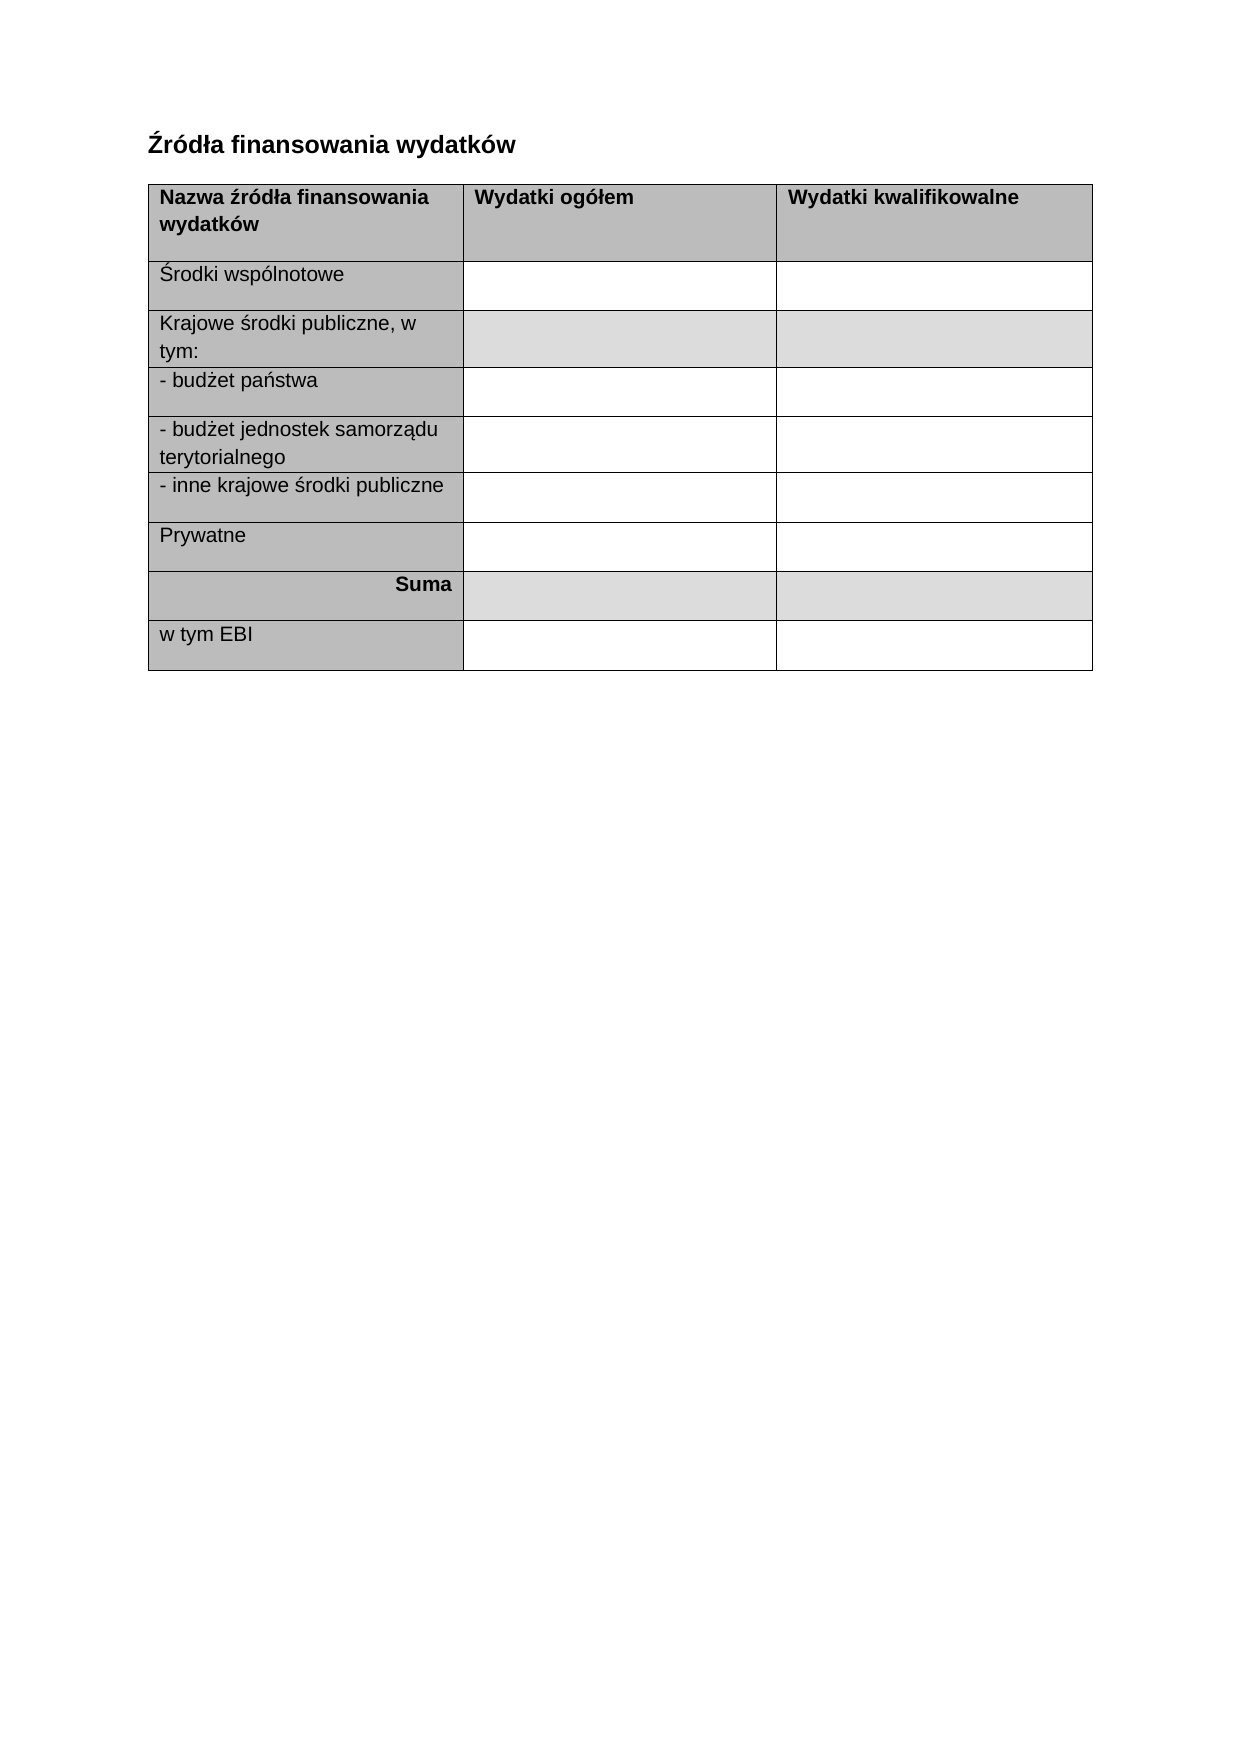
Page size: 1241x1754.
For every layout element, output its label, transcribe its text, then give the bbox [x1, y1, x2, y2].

table_cell Prywatne [149, 523, 463, 571]
table_cell [464, 262, 776, 310]
table_header Nazwa źródła finansowania wydatków [149, 185, 463, 261]
table_cell - inne krajowe środki publiczne [149, 473, 463, 522]
table_cell - budżet jednostek samorządu terytorialnego [149, 417, 463, 472]
table_header Wydatki ogółem [464, 185, 776, 261]
text Źródła finansowania wydatków [148, 130, 1093, 158]
table_cell [777, 572, 1092, 620]
table_cell Krajowe środki publiczne, w tym: [149, 311, 463, 367]
table_cell [777, 311, 1092, 367]
table_cell [464, 368, 776, 416]
table_cell [464, 473, 776, 522]
table_cell Środki wspólnotowe [149, 262, 463, 310]
table_cell - budżet państwa [149, 368, 463, 416]
table_cell [464, 311, 776, 367]
table_header Wydatki kwalifikowalne [777, 185, 1092, 261]
table_cell [464, 572, 776, 620]
table_cell [777, 368, 1092, 416]
table_cell [464, 523, 776, 571]
table_cell [777, 523, 1092, 571]
table_cell [777, 262, 1092, 310]
table_cell [464, 621, 776, 670]
table_cell [777, 417, 1092, 472]
table_cell w tym EBI [149, 621, 463, 670]
table_cell [464, 417, 776, 472]
table_cell [777, 473, 1092, 522]
table_cell [777, 621, 1092, 670]
table_cell Suma [149, 572, 463, 620]
